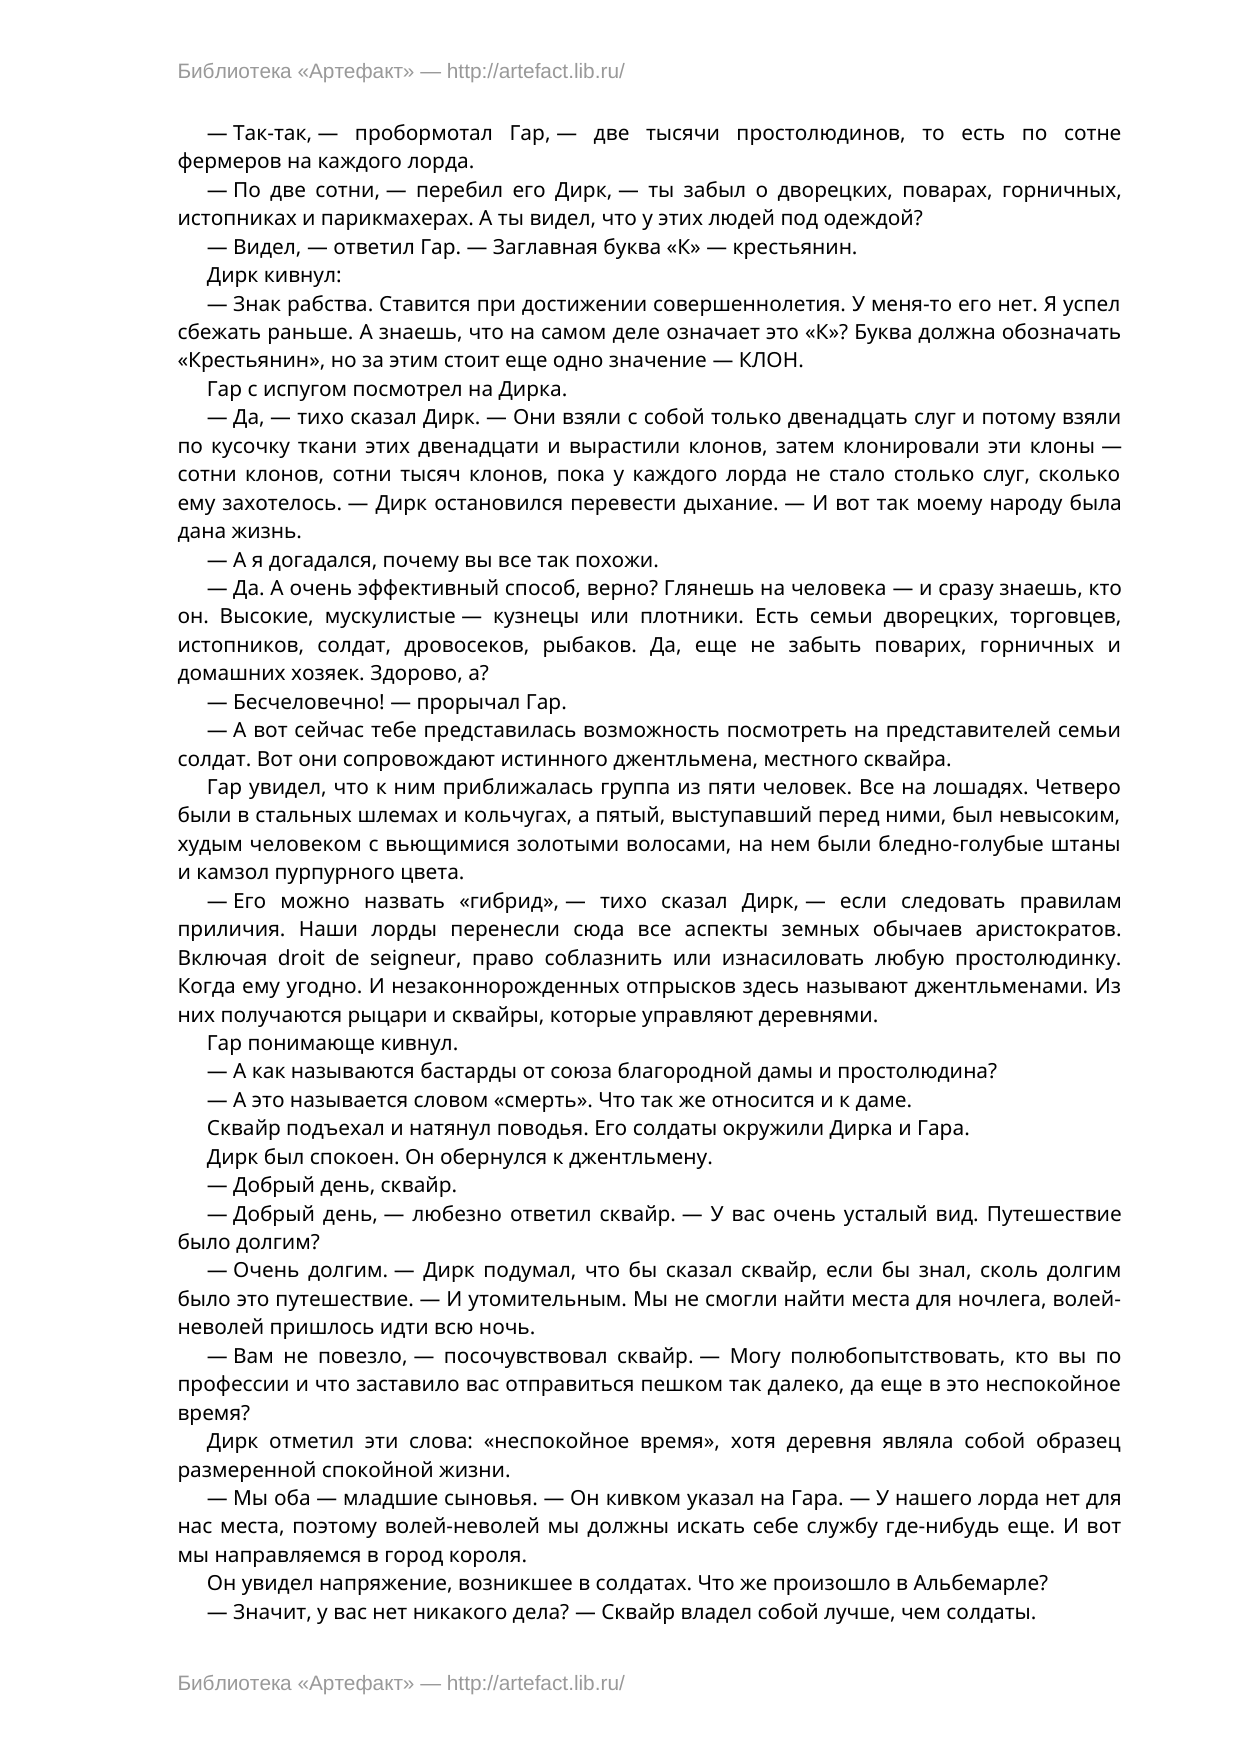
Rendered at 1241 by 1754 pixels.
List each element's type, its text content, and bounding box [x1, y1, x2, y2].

text Дирк отметил эти слова: «неспокойное время», хотя деревня являла собой образец размеренной спокойной жизни. [177, 1426, 1122, 1483]
text — Знак рабства. Ставится при достижении совершеннолетия. У меня-то его нет. Я успел сбежать раньше. А знаешь, что на самом деле означает это «К»? Буква должна обозначать «Крестьянин», но за этим стоит еще одно значение — КЛОН. [177, 289, 1122, 374]
text — Добрый день, — любезно ответил сквайр. — У вас очень усталый вид. Путешествие было долгим? [177, 1199, 1122, 1256]
text — А вот сейчас тебе представилась возможность посмотреть на представителей семьи солдат. Вот они сопровождают истинного джентльмена, местного сквайра. [177, 715, 1122, 772]
text — По две сотни, — перебил его Дирк, — ты забыл о дворецких, поварах, горничных, истопниках и парикмахерах. А ты видел, что у этих людей под одеждой? [177, 175, 1122, 232]
text Дирк был спокоен. Он обернулся к джентльмену. [177, 1142, 1122, 1170]
text — Бесчеловечно! — прорычал Гар. [177, 687, 1122, 715]
text — Добрый день, сквайр. [177, 1170, 1122, 1199]
text — Так-так, — пробормотал Гар, — две тысячи простолюдинов, то есть по сотне фермеров на каждого лорда. [177, 118, 1122, 175]
text Гар понимающе кивнул. [177, 1028, 1122, 1057]
text — Да. А очень эффективный способ, верно? Глянешь на человека — и сразу знаешь, кто он. Высокие, мускулистые — кузнецы или плотники. Есть семьи дворецких, торговцев, истопников, солдат, дровосеков, рыбаков. Да, еще не забыть поварих, горничных и домашних хозяек. Здорово, а? [177, 573, 1122, 687]
text — Видел, — ответил Гар. — Заглавная буква «К» — крестьянин. [177, 232, 1122, 260]
text — Да, — тихо сказал Дирк. — Они взяли с собой только двенадцать слуг и потому взяли по кусочку ткани этих двенадцати и вырастили клонов, затем клонировали эти клоны — сотни клонов, сотни тысяч клонов, пока у каждого лорда не стало столько слуг, сколько ему захотелось. — Дирк остановился перевести дыхание. — И вот так моему народу была дана жизнь. [177, 402, 1122, 545]
text Дирк кивнул: [177, 260, 1122, 289]
text — Значит, у вас нет никакого дела? — Сквайр владел собой лучше, чем солдаты. [177, 1597, 1122, 1625]
text Он увидел напряжение, возникшее в солдатах. Что же произошло в Альбемарле? [177, 1568, 1122, 1597]
text — Вам не повезло, — посочувствовал сквайр. — Могу полюбопытствовать, кто вы по профессии и что заставило вас отправиться пешком так далеко, да еще в это неспокойное время? [177, 1341, 1122, 1426]
text — А как называются бастарды от союза благородной дамы и простолюдина? [177, 1057, 1122, 1085]
text — Мы оба — младшие сыновья. — Он кивком указал на Гара. — У нашего лорда нет для нас места, поэтому волей-неволей мы должны искать себе службу где-нибудь еще. И вот мы направляемся в город короля. [177, 1483, 1122, 1568]
text Гар с испугом посмотрел на Дирка. [177, 374, 1122, 402]
text Гар увидел, что к ним приближалась группа из пяти человек. Все на лошадях. Четверо были в стальных шлемах и кольчугах, а пятый, выступавший перед ними, был невысоким, худым человеком с вьющимися золотыми волосами, на нем были бледно-голубые штаны и камзол пурпурного цвета. [177, 772, 1122, 886]
text Сквайр подъехал и натянул поводья. Его солдаты окружили Дирка и Гара. [177, 1113, 1122, 1142]
text — Очень долгим. — Дирк подумал, что бы сказал сквайр, если бы знал, сколь долгим было это путешествие. — И утомительным. Мы не смогли найти места для ночлега, волей-неволей пришлось идти всю ночь. [177, 1256, 1122, 1341]
text — Его можно назвать «гибрид», — тихо сказал Дирк, — если следовать правилам приличия. Наши лорды перенесли сюда все аспекты земных обычаев аристократов. Включая droit de seigneur, право соблазнить или изнасиловать любую простолюдинку. Когда ему угодно. И незаконнорожденных отпрысков здесь называют джентльменами. Из них получаются рыцари и сквайры, которые управляют деревнями. [177, 886, 1122, 1028]
text — А я догадался, почему вы все так похожи. [177, 545, 1122, 573]
text — А это называется словом «смерть». Что так же относится и к даме. [177, 1085, 1122, 1113]
